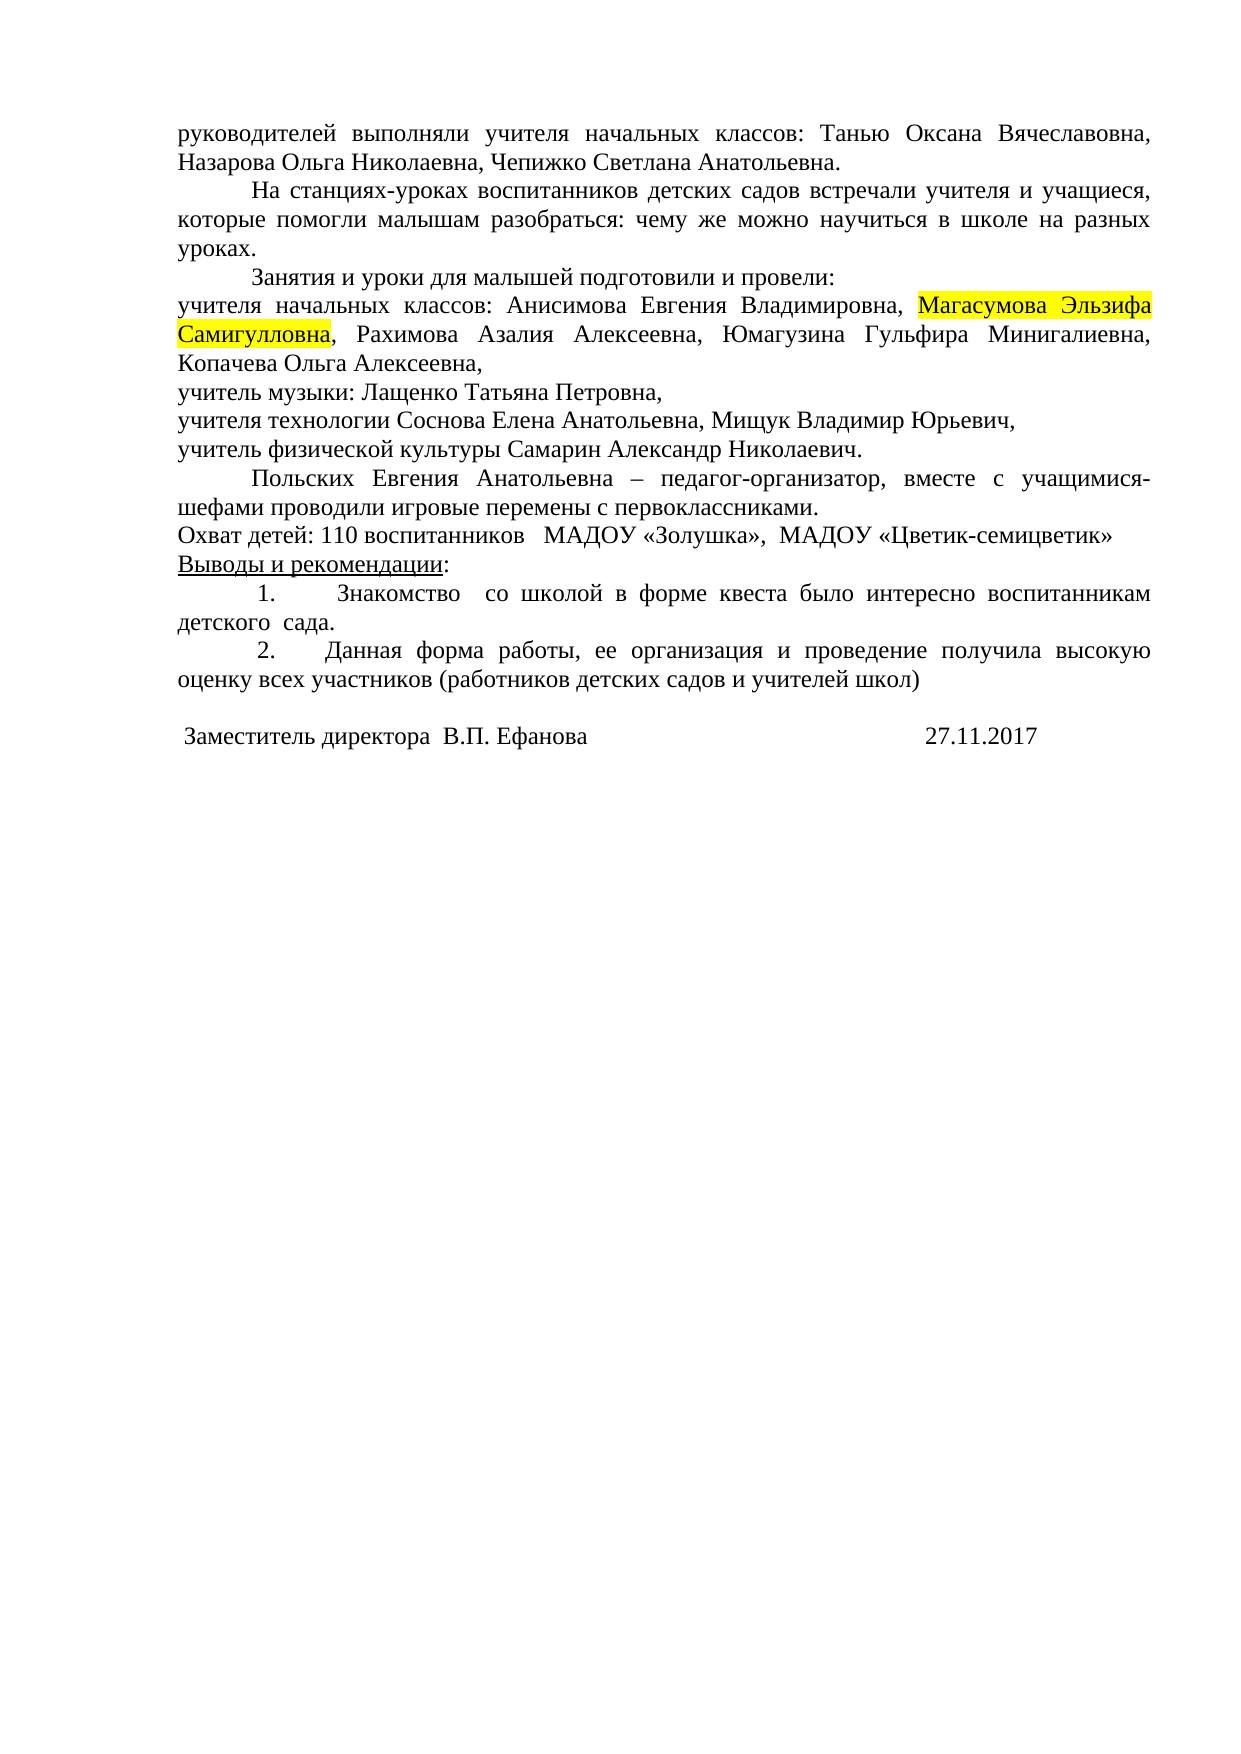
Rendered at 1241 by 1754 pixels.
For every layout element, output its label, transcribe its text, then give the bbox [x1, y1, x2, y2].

text Польских Евгения Анатольевна – педагог-организатор, вместе с учащимися-шефами проводили игровые перемены с первоклассниками. [177, 463, 1152, 521]
text Выводы и рекомендации: [177, 549, 1152, 578]
text Заместитель директора В.П. Ефанова 27.11.2017 [177, 721, 1152, 750]
list Знакомство со школой в форме квеста было интересно воспитанникам детского сада. [177, 578, 1152, 636]
text Занятия и уроки для малышей подготовили и провели: [177, 262, 1152, 291]
text На станциях-уроках воспитанников детских садов встречали учителя и учащиеся, которые помогли малышам разобраться: чему же можно научиться в школе на разных уроках. [177, 176, 1152, 262]
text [177, 118, 1152, 176]
text учитель музыки: Лащенко Татьяна Петровна, [177, 377, 1152, 406]
text Охват детей: 110 воспитанников МАДОУ «Золушка», МАДОУ «Цветик-семицветик» [177, 521, 1152, 549]
text учителя начальных классов: Анисимова Евгения Владимировна, Магасумова Эльзифа Самигулловна, Рахимова Азалия Алексеевна, Юмагузина Гульфира Минигалиевна, Копачева Ольга Алексеевна, [177, 291, 1152, 377]
text учитель физической культуры Самарин Александр Николаевич. [177, 434, 1152, 463]
text учителя технологии Соснова Елена Анатольевна, Мищук Владимир Юрьевич, [177, 406, 1152, 434]
list Данная форма работы, ее организация и проведение получила высокую оценку всех участников (работников детских садов и учителей школ) [177, 636, 1152, 693]
